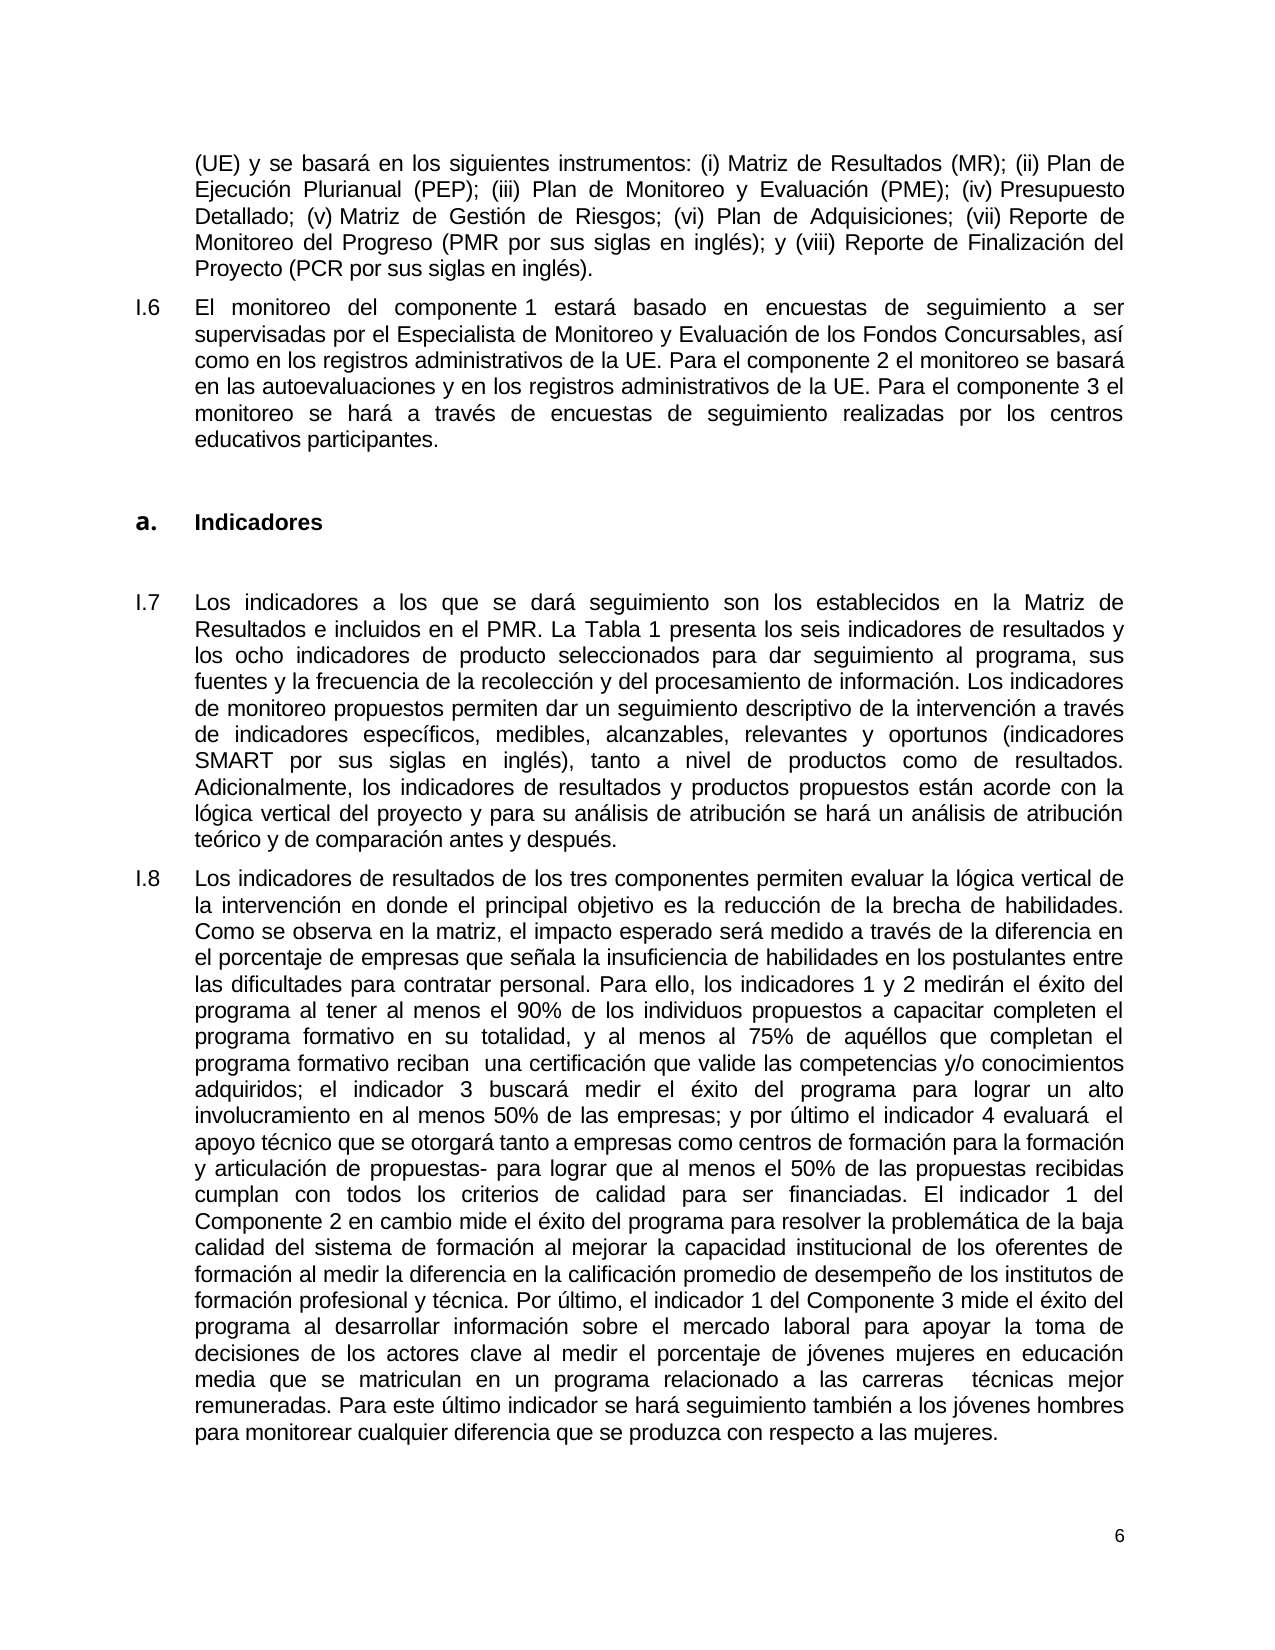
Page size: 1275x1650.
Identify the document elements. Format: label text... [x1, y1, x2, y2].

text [135, 150, 1125, 282]
text Los indicadores a los que se dará seguimiento son los establecidos en la Matriz de Resultados e incluidos en el PMR. La Tabla 1 presenta los seis indicadores de resultados y los ocho indicadores de producto seleccionados para dar seguimiento al programa, sus fuentes y la frecuencia de la recolección y del procesamiento de información. Los indicadores de monitoreo propuestos permiten dar un seguimiento descriptivo de la intervención a través de indicadores específicos, medibles, alcanzables, relevantes y oportunos (indicadores SMART por sus siglas en inglés), tanto a nivel de productos como de resultados. Adicionalmente, los indicadores de resultados y productos propuestos están acorde con la lógica vertical del proyecto y para su análisis de atribución se hará un análisis de atribución teórico y de comparación antes y después. [135, 589, 1125, 853]
text Los indicadores de resultados de los tres componentes permiten evaluar la lógica vertical de la intervención en donde el principal objetivo es la reducción de la brecha de habilidades. Como se observa en la matriz, el impacto esperado será medido a través de la diferencia en el porcentaje de empresas que señala la insuficiencia de habilidades en los postulantes entre las dificultades para contratar personal. Para ello, los indicadores 1 y 2 medirán el éxito del programa al tener al menos el 90% de los individuos propuestos a capacitar completen el programa formativo en su totalidad, y al menos al 75% de aquéllos que completan el programa formativo reciban una certificación que valide las competencias y/o conocimientos adquiridos; el indicador 3 buscará medir el éxito del programa para lograr un alto involucramiento en al menos 50% de las empresas; y por último el indicador 4 evaluará el apoyo técnico que se otorgará tanto a empresas como centros de formación para la formación y articulación de propuestas- para lograr que al menos el 50% de las propuestas recibidas cumplan con todos los criterios de calidad para ser financiadas. El indicador 1 del Componente 2 en cambio mide el éxito del programa para resolver la problemática de la baja calidad del sistema de formación al mejorar la capacidad institucional de los oferentes de formación al medir la diferencia en la calificación promedio de desempeño de los institutos de formación profesional y técnica. Por último, el indicador 1 del Componente 3 mide el éxito del programa al desarrollar información sobre el mercado laboral para apoyar la toma de decisiones de los actores clave al medir el porcentaje de jóvenes mujeres en educación media que se matriculan en un programa relacionado a las carreras técnicas mejor remuneradas. Para este último indicador se hará seguimiento también a los jóvenes hombres para monitorear cualquier diferencia que se produzca con respecto a las mujeres. [135, 865, 1125, 1445]
subtitle Indicadores [135, 504, 1125, 538]
text El monitoreo del componente 1 estará basado en encuestas de seguimiento a ser supervisadas por el Especialista de Monitoreo y Evaluación de los Fondos Concursables, así como en los registros administrativos de la UE. Para el componente 2 el monitoreo se basará en las autoevaluaciones y en los registros administrativos de la UE. Para el componente 3 el monitoreo se hará a través de encuestas de seguimiento realizadas por los centros educativos participantes. [135, 294, 1125, 452]
